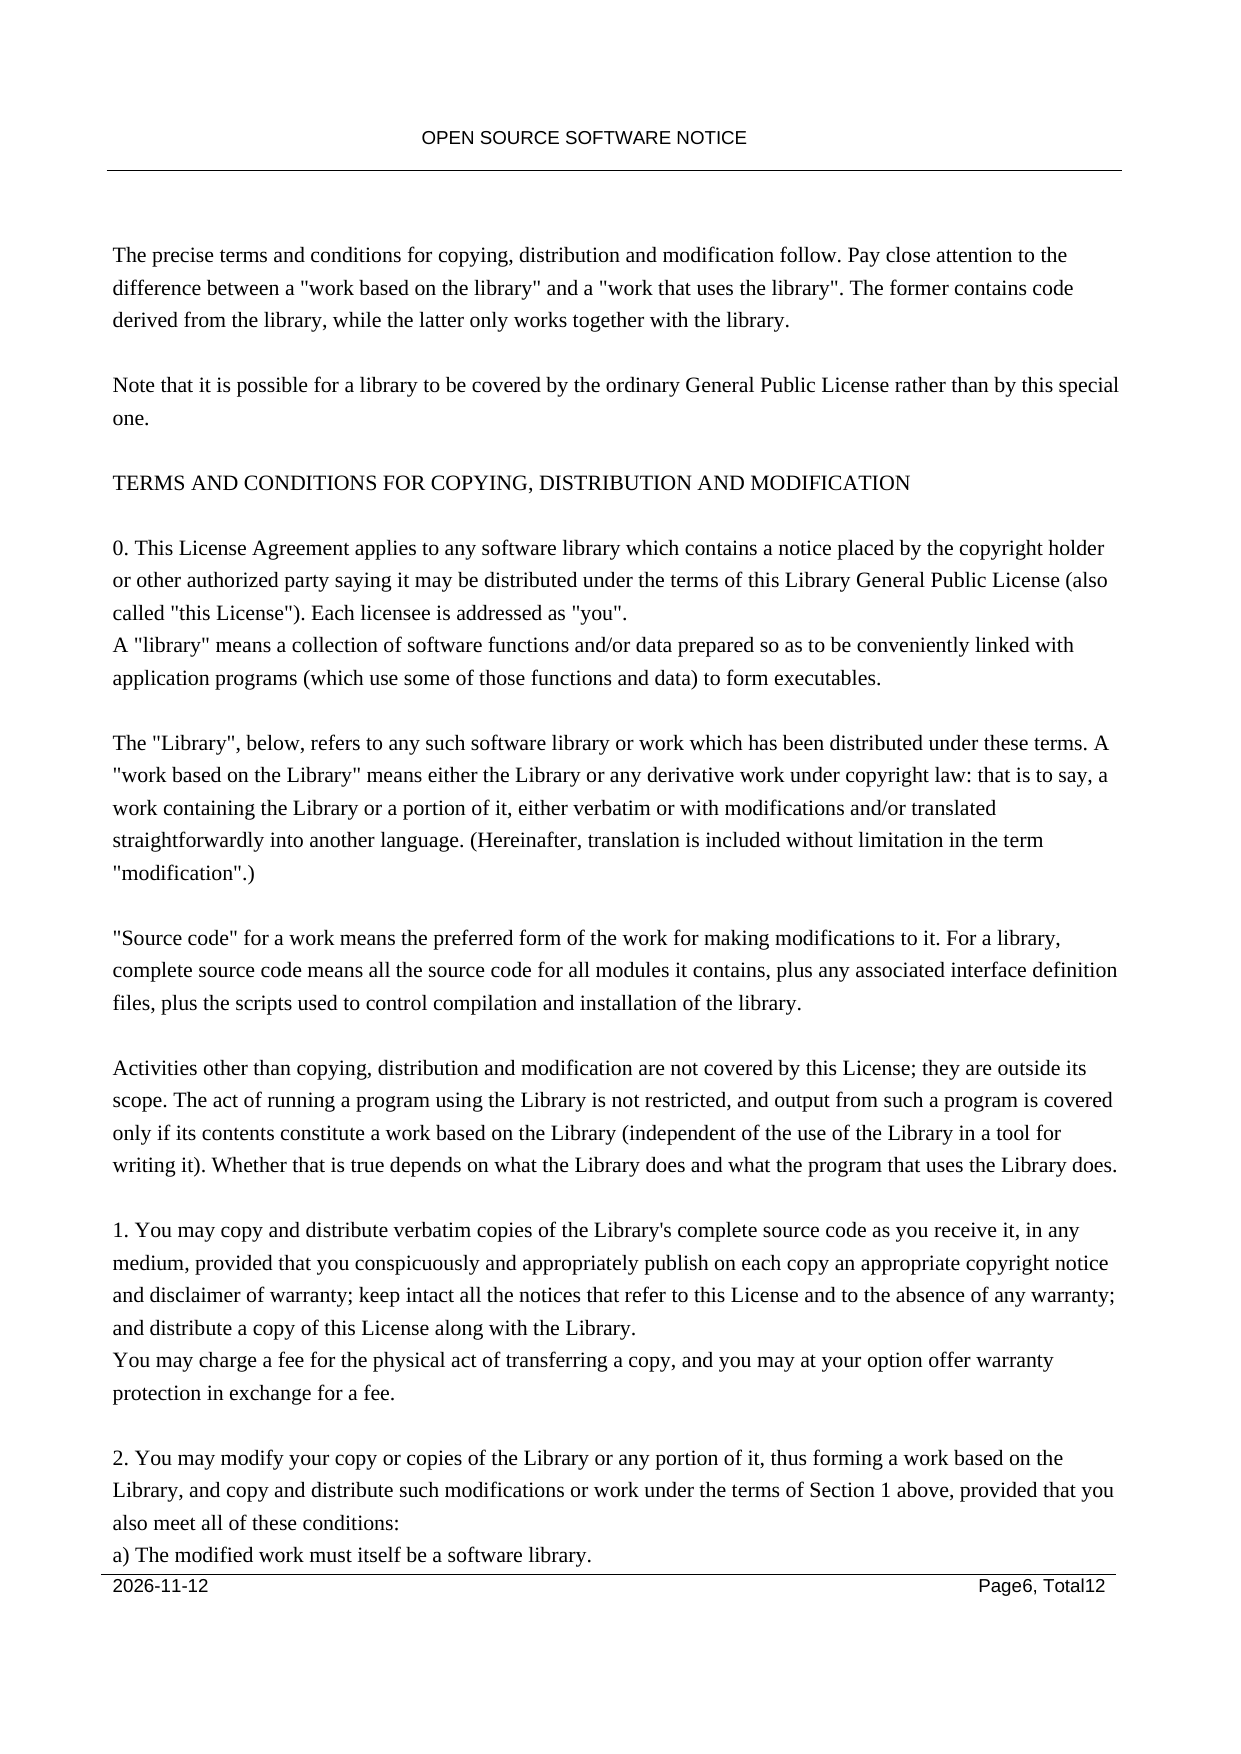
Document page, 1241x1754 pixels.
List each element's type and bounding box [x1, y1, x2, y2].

text [112, 206, 1128, 1571]
